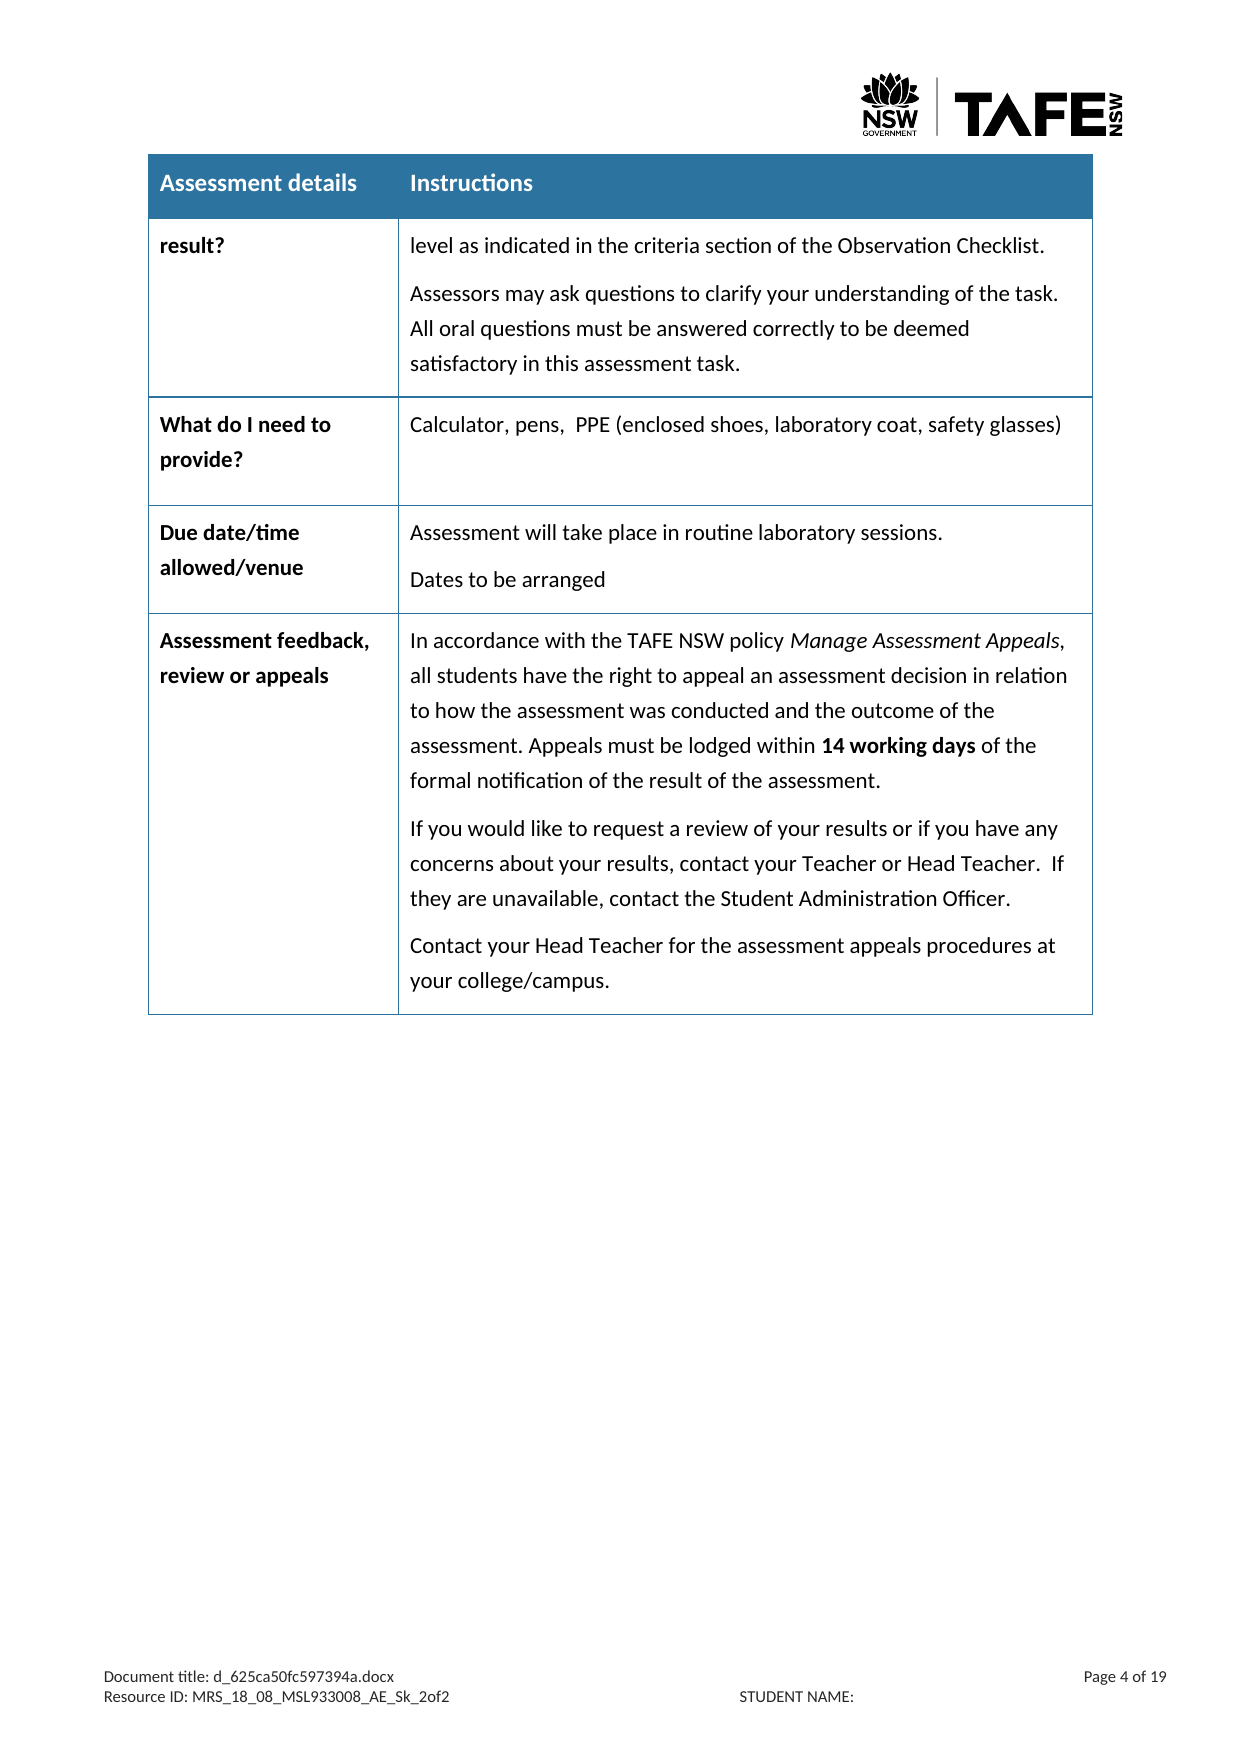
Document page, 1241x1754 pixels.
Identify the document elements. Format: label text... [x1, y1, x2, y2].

table_cell Assessment feedback, review or appeals [149, 614, 398, 1014]
table_header Instructions [399, 155, 1092, 218]
table_cell In accordance with the TAFE NSW policy Manage Assessment Appeals, all students have the right to appeal an assessment decision in relation to how the assessment was conducted and the outcome of the assessment. Appeals must be lodged within 14 working days of the formal notification of the result of the assessment. If you would like to request a review of your results or if you have any concerns about your results, contact your Teacher or Head Teacher. If they are unavailable, contact the Student Administration Officer. Contact your Head Teacher for the assessment appeals procedures at your college/campus. [399, 614, 1092, 1014]
table_cell Assessment will take place in routine laboratory sessions. Dates to be arranged [399, 506, 1092, 613]
table_cell Due date/time allowed/venue [149, 506, 398, 613]
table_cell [149, 219, 398, 396]
table_header Assessment details [149, 155, 398, 218]
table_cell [399, 219, 1092, 396]
picture [861, 71, 1123, 137]
table_cell What do I need to provide? [149, 398, 398, 504]
table_cell Calculator, pens, PPE (enclosed shoes, laboratory coat, safety glasses) [399, 398, 1092, 504]
